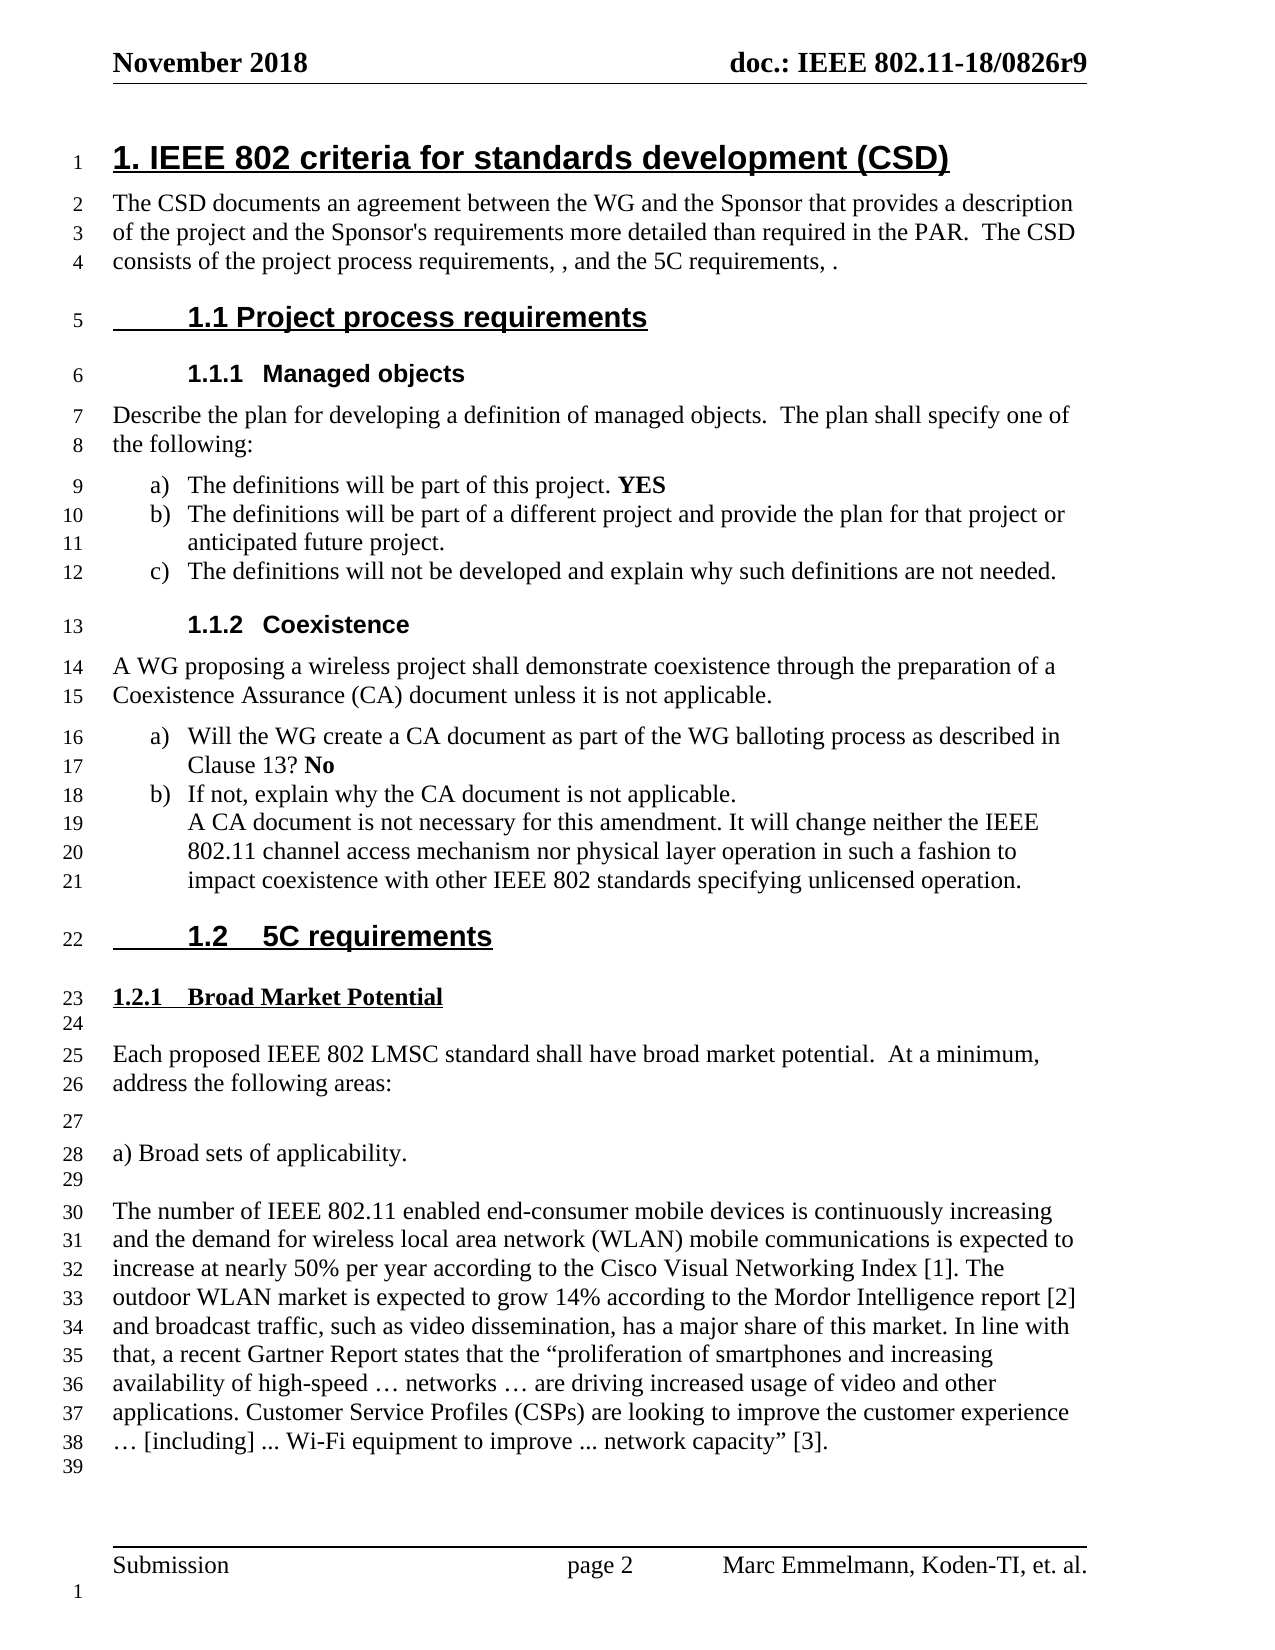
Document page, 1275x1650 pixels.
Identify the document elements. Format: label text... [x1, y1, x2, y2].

text A WG proposing a wireless project shall demonstrate coexistence through the preparation of a Coexistence Assurance (CA) document unless it is not applicable. [112, 651, 1087, 709]
list A CA document is not necessary for this amendment. It will change neither the IEEE 802.11 channel access mechanism nor physical layer operation in such a fashion to impact coexistence with other IEEE 802 standards specifying unlicensed operation. [187, 807, 1087, 894]
subtitle 1.2 5C requirements [112, 919, 1087, 953]
list If not, explain why the CA document is not applicable. [150, 779, 1087, 807]
list The definitions will be part of this project. YES [150, 470, 1087, 499]
subtitle 1. IEEE 802 criteria for standards development (CSD) [112, 138, 1087, 176]
text Each proposed IEEE 802 LMSC standard shall have broad market potential. At a minimum, address the following areas: [112, 1039, 1087, 1097]
subtitle 1.2.1 Broad Market Potential [112, 982, 1087, 1011]
list The definitions will not be developed and explain why such definitions are not needed. [150, 556, 1087, 585]
subtitle 1.1 Project process requirements [112, 300, 1087, 334]
text Describe the plan for developing a definition of managed objects. The plan shall specify one of the following: [112, 400, 1087, 457]
subtitle 1.1.2 Coexistence [112, 611, 1087, 639]
text The number of IEEE 802.11 enabled end-consumer mobile devices is continuously increasing and the demand for wireless local area network (WLAN) mobile communications is expected to increase at nearly 50% per year according to the Cisco Visual Networking Index [1]. The outdoor WLAN market is expected to grow 14% according to the Mordor Intelligence report [2] and broadcast traffic, such as video dissemination, has a major share of this market. In line with that, a recent Gartner Report states that the “proliferation of smartphones and increasing availability of high-speed … networks … are driving increased usage of video and other applications. Customer Service Profiles (CSPs) are looking to improve the customer experience … [including] ... Wi-Fi equipment to improve ... network capacity” [3]. [112, 1196, 1087, 1454]
list Will the WG create a CA document as part of the WG balloting process as described in Clause 13? No [150, 721, 1087, 779]
text a) Broad sets of applicability. [112, 1138, 1087, 1167]
list The definitions will be part of a different project and provide the plan for that project or anticipated future project. [150, 499, 1087, 556]
subtitle 1.1.1 Managed objects [112, 359, 1087, 388]
text The CSD documents an agreement between the WG and the Sponsor that provides a description of the project and the Sponsor's requirements more detailed than required in the PAR. The CSD consists of the project process requirements, 1.1, and the 5C requirements, 1.2. [112, 188, 1087, 275]
